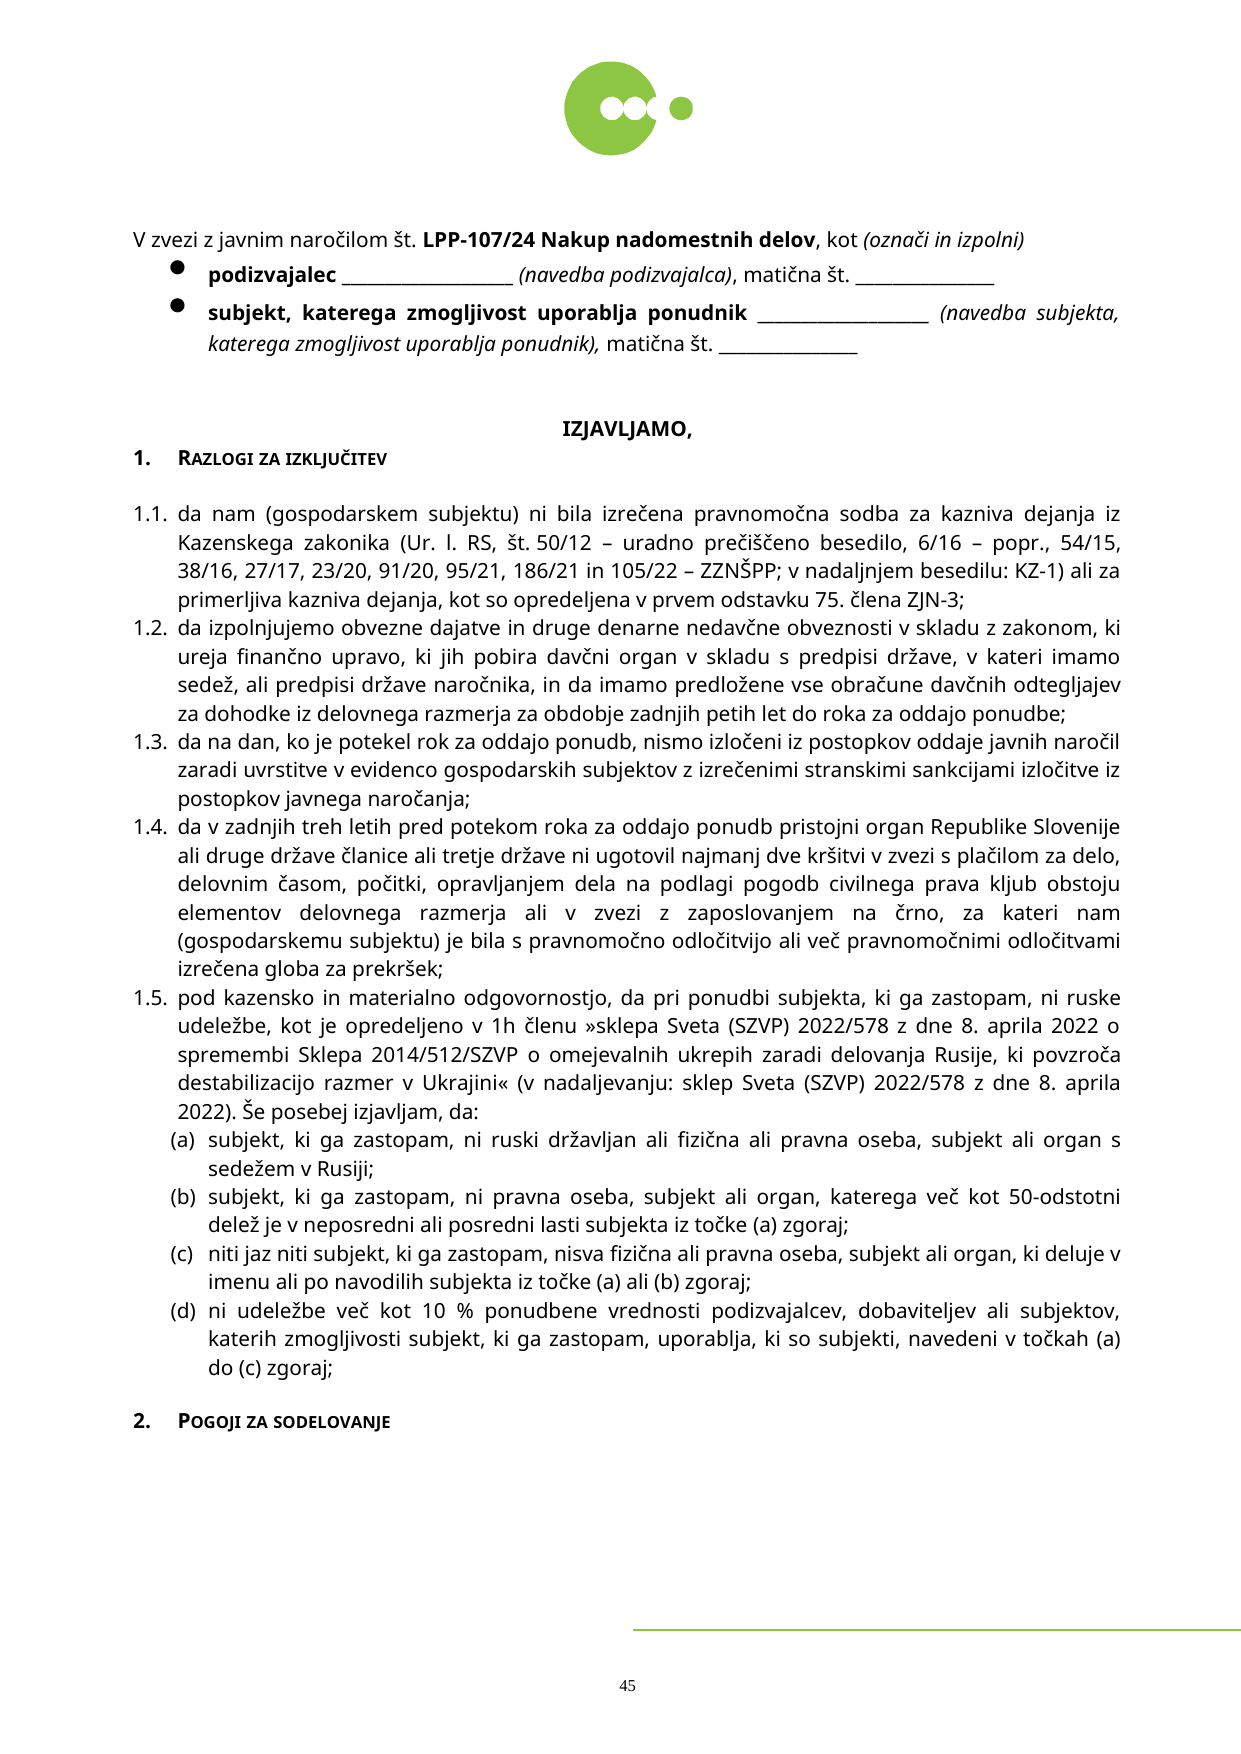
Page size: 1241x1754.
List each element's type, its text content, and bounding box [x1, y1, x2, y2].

list da na dan, ko je potekel rok za oddajo ponudb, nismo izločeni iz postopkov oddaje javnih naročil zaradi uvrstitve v evidenco gospodarskih subjektov z izrečenimi stranskimi sankcijami izločitve iz postopkov javnega naročanja; [133, 727, 1122, 812]
list pod kazensko in materialno odgovornostjo, da pri ponudbi subjekta, ki ga zastopam, ni ruske udeležbe, kot je opredeljeno v 1h členu »sklepa Sveta (SZVP) 2022/578 z dne 8. aprila 2022 o spremembi Sklepa 2014/512/SZVP o omejevalnih ukrepih zaradi delovanja Rusije, ki povzroča destabilizacijo razmer v Ukrajini« (v nadaljevanju: sklep Sveta (SZVP) 2022/578 z dne 8. aprila 2022). Še posebej izjavljam, da: [133, 983, 1122, 1125]
list podizvajalec ____________________ (navedba podizvajalca), matična št. _______________ [170, 253, 1122, 291]
list da izpolnjujemo obvezne dajatve in druge denarne nedavčne obveznosti v skladu z zakonom, ki ureja finančno upravo, ki jih pobira davčni organ v skladu s predpisi države, v kateri imamo sedež, ali predpisi države naročnika, in da imamo predložene vse obračune davčnih odtegljajev za dohodke iz delovnega razmerja za obdobje zadnjih petih let do roka za oddajo ponudbe; [133, 613, 1122, 727]
list ni udeležbe več kot 10 % ponudbene vrednosti podizvajalcev, dobaviteljev ali subjektov, katerih zmogljivosti subjekt, ki ga zastopam, uporablja, ki so subjekti, navedeni v točkah (a) do (c) zgoraj; [170, 1296, 1122, 1381]
list niti jaz niti subjekt, ki ga zastopam, nisva fizična ali pravna oseba, subjekt ali organ, ki deluje v imenu ali po navodilih subjekta iz točke (a) ali (b) zgoraj; [170, 1239, 1122, 1296]
list Pogoji za sodelovanje [133, 1407, 1122, 1435]
list da nam (gospodarskem subjektu) ni bila izrečena pravnomočna sodba za kazniva dejanja iz Kazenskega zakonika (Ur. l. RS, št. 50/12 – uradno prečiščeno besedilo, 6/16 – popr., 54/15, 38/16, 27/17, 23/20, 91/20, 95/21, 186/21 in 105/22 – ZZNŠPP; v nadaljnjem besedilu: KZ-1) ali za primerljiva kazniva dejanja, kot so opredeljena v prvem odstavku 75. člena ZJN-3; [133, 499, 1122, 613]
list subjekt, ki ga zastopam, ni pravna oseba, subjekt ali organ, katerega več kot 50-odstotni delež je v neposredni ali posredni lasti subjekta iz točke (a) zgoraj; [170, 1182, 1122, 1239]
list subjekt, ki ga zastopam, ni ruski državljan ali fizična ali pravna oseba, subjekt ali organ s sedežem v Rusiji; [170, 1125, 1122, 1182]
text IZJAVLJAMO, [133, 414, 1122, 443]
text V zvezi z javnim naročilom št. LPP-107/24 Nakup nadomestnih delov, kot (označi in izpolni) [133, 225, 1122, 253]
list Razlogi za izključitev [133, 443, 1122, 471]
list da v zadnjih treh letih pred potekom roka za oddajo ponudb pristojni organ Republike Slovenije ali druge države članice ali tretje države ni ugotovil najmanj dve kršitvi v zvezi s plačilom za delo, delovnim časom, počitki, opravljanjem dela na podlagi pogodb civilnega prava kljub obstoju elementov delovnega razmerja ali v zvezi z zaposlovanjem na črno, za kateri nam (gospodarskemu subjektu) je bila s pravnomočno odločitvijo ali več pravnomočnimi odločitvami izrečena globa za prekršek; [133, 812, 1122, 983]
list subjekt, katerega zmogljivost uporablja ponudnik ____________________ (navedba subjekta, katerega zmogljivost uporablja ponudnik), matična št. _______________ [170, 291, 1122, 357]
